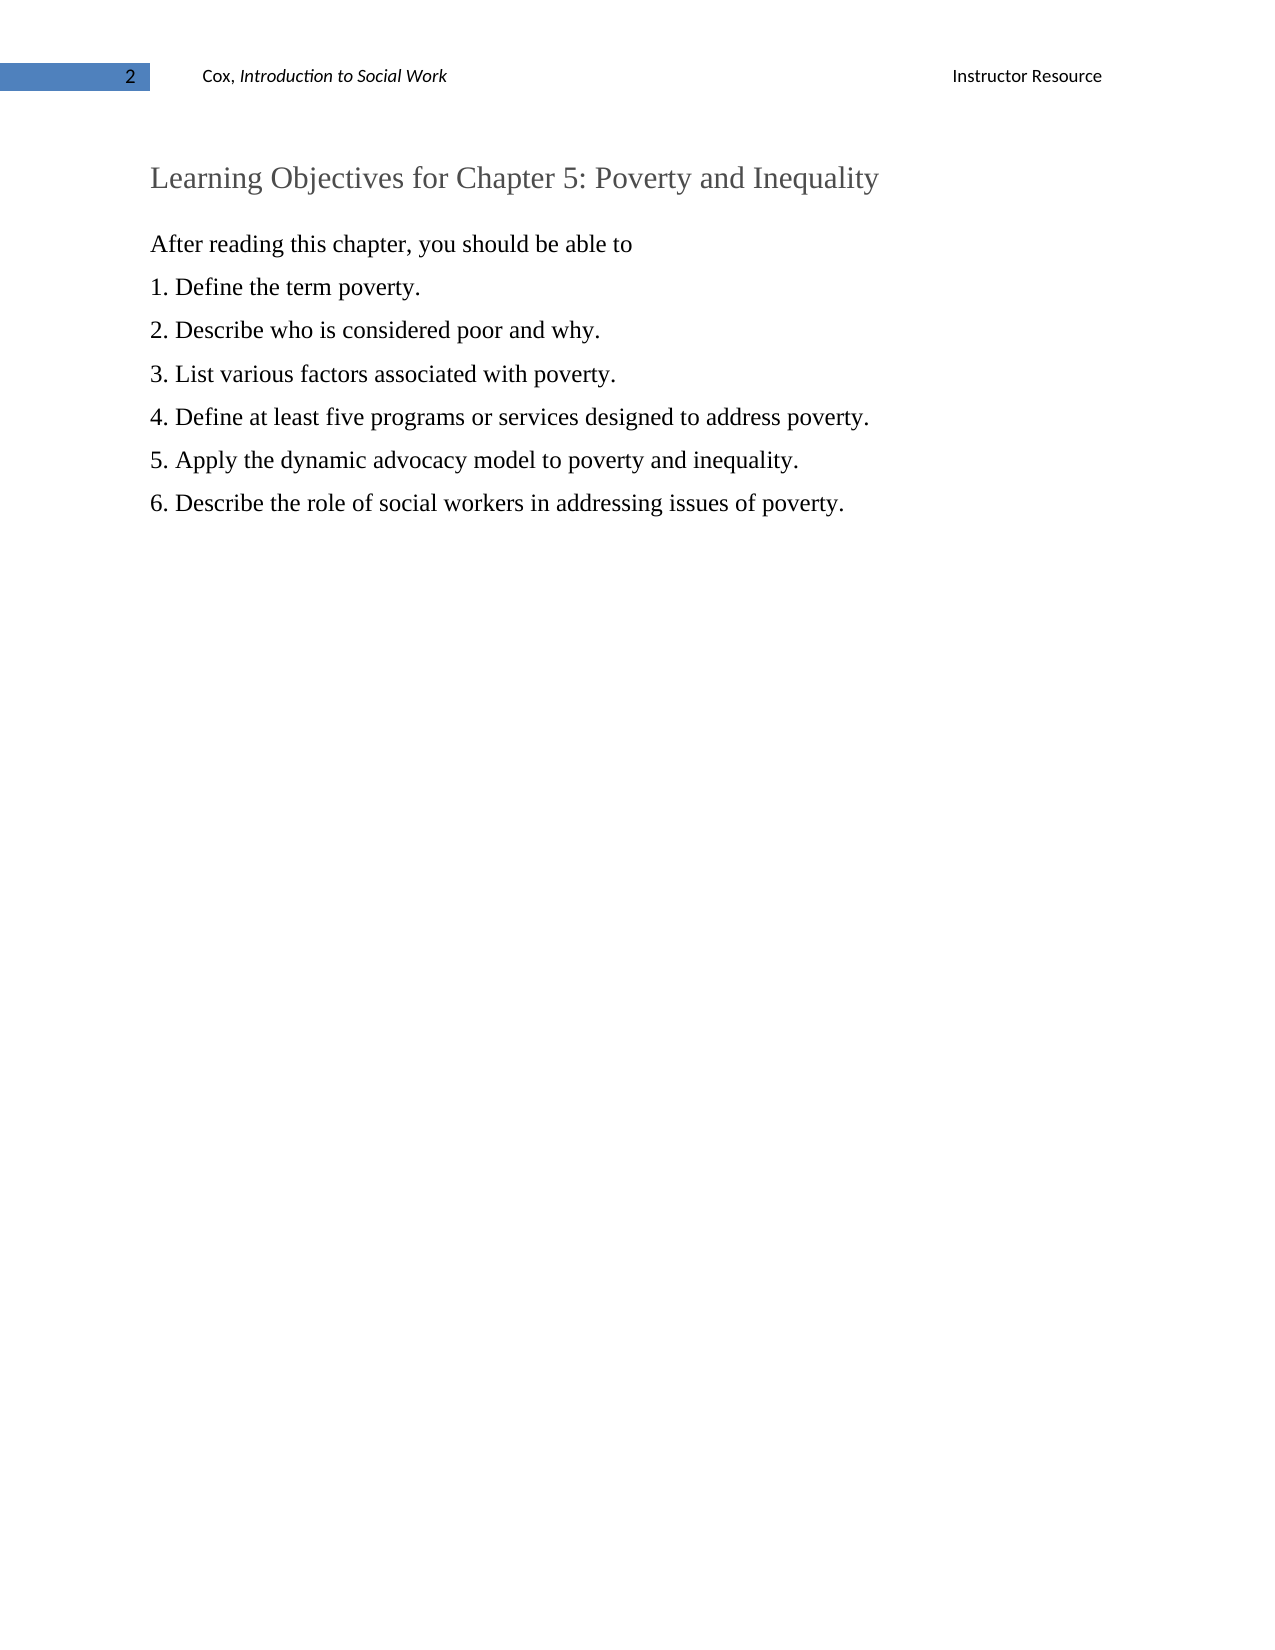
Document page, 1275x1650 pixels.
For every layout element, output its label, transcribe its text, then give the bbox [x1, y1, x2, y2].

text After reading this chapter, you should be able to 1. Define the term poverty. 2. Describe who is considered poor and why. 3. List various factors associated with poverty. 4. Define at least five programs or services designed to address poverty. 5. Apply the dynamic advocacy model to poverty and inequality. 6. Describe the role of social workers in addressing issues of poverty. [150, 229, 1125, 517]
subtitle Learning Objectives for Chapter 5: Poverty and Inequality [150, 160, 1125, 196]
